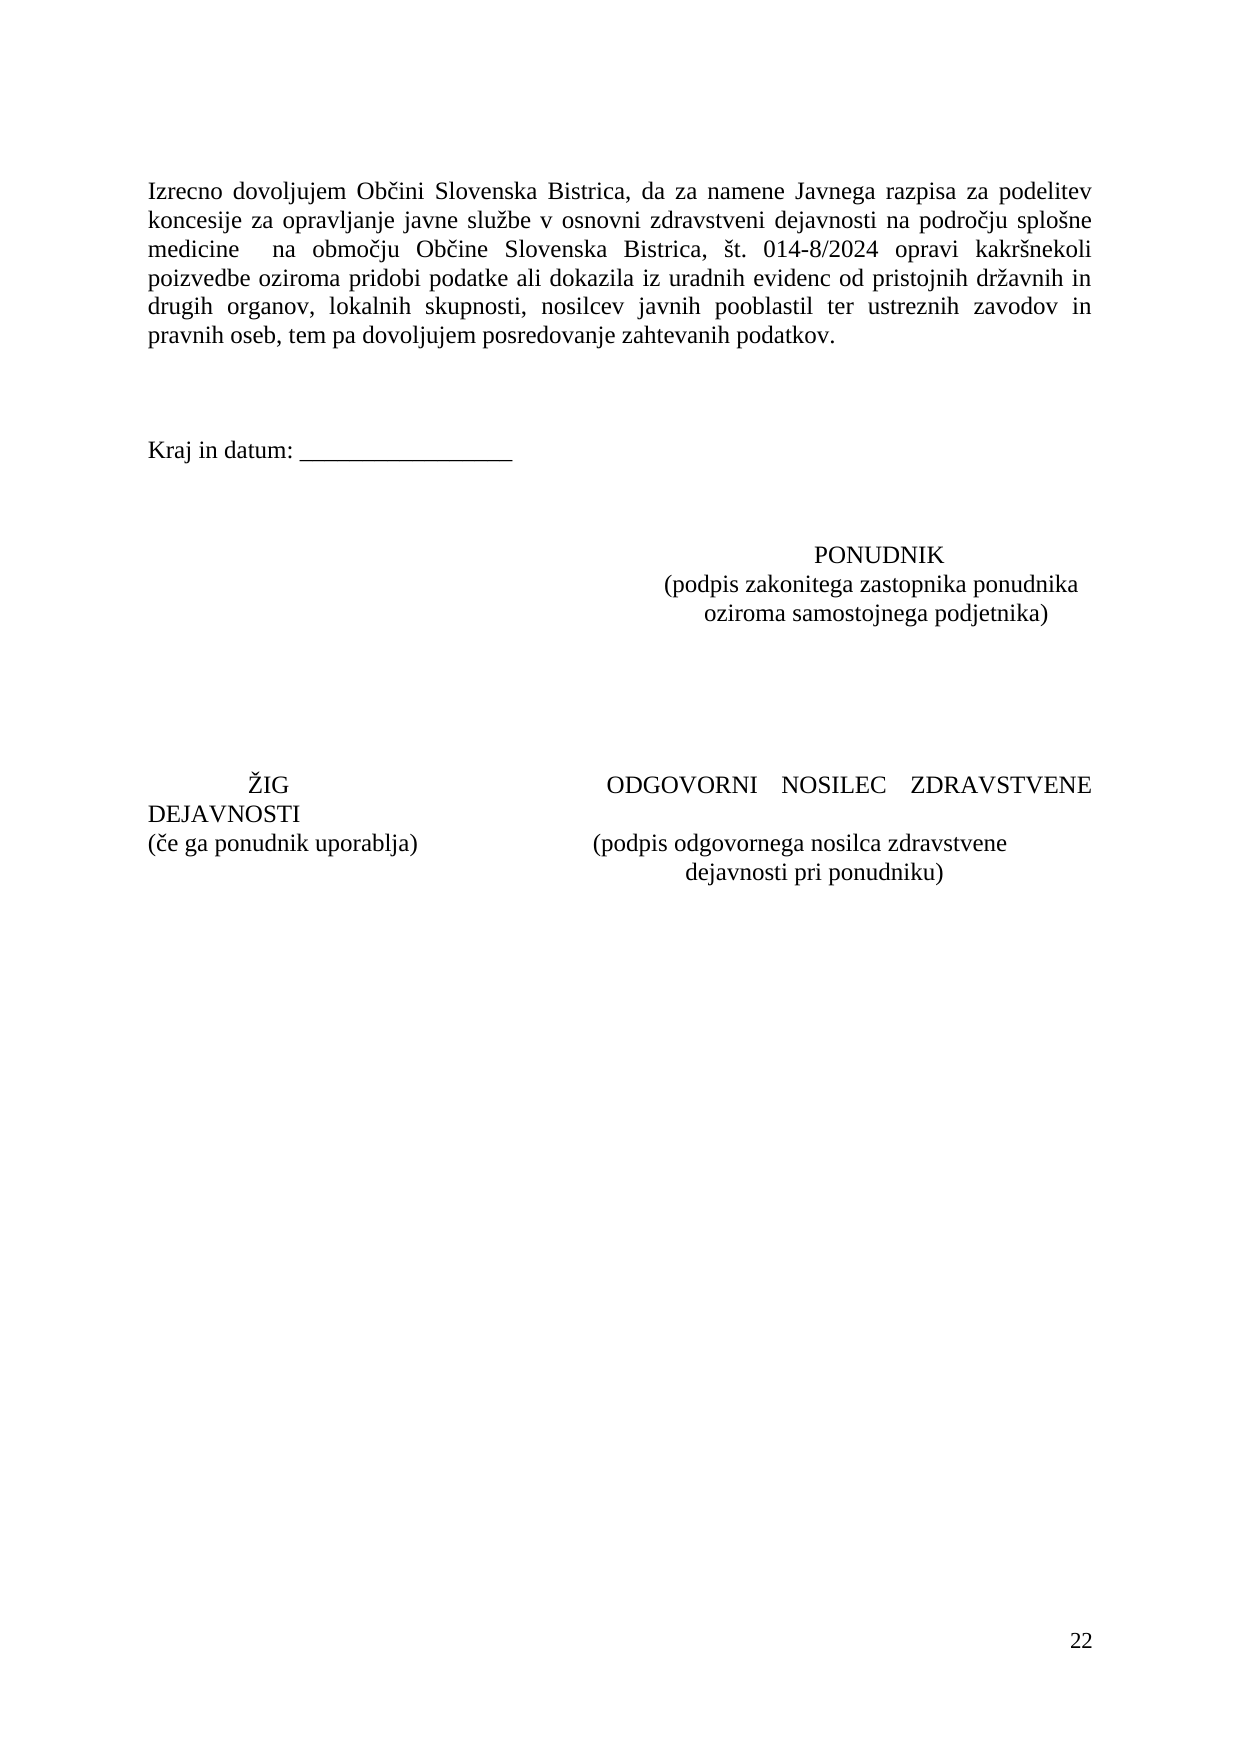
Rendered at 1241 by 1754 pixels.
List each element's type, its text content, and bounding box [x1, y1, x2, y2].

text Izrecno dovoljujem Občini Slovenska Bistrica, da za namene Javnega razpisa za podelitev koncesije za opravljanje javne službe v osnovni zdravstveni dejavnosti na področju splošne medicine na območju Občine Slovenska Bistrica, št. 014-8/2024 opravi kakršnekoli poizvedbe oziroma pridobi podatke ali dokazila iz uradnih evidenc od pristojnih državnih in drugih organov, lokalnih skupnosti, nosilcev javnih pooblastil ter ustreznih zavodov in pravnih oseb, tem pa dovoljujem posredovanje zahtevanih podatkov. [148, 176, 1093, 349]
text (če ga ponudnik uporablja) (podpis odgovornega nosilca zdravstvene [148, 828, 1093, 857]
text oziroma samostojnega podjetnika) [148, 598, 1093, 627]
text PONUDNIK [148, 541, 1093, 569]
text (podpis zakonitega zastopnika ponudnika [148, 569, 1093, 598]
text ŽIG ODGOVORNI NOSILEC ZDRAVSTVENE DEJAVNOSTI [148, 771, 1093, 828]
text dejavnosti pri ponudniku) [148, 857, 1093, 886]
text Kraj in datum: _________________ [148, 435, 1093, 464]
